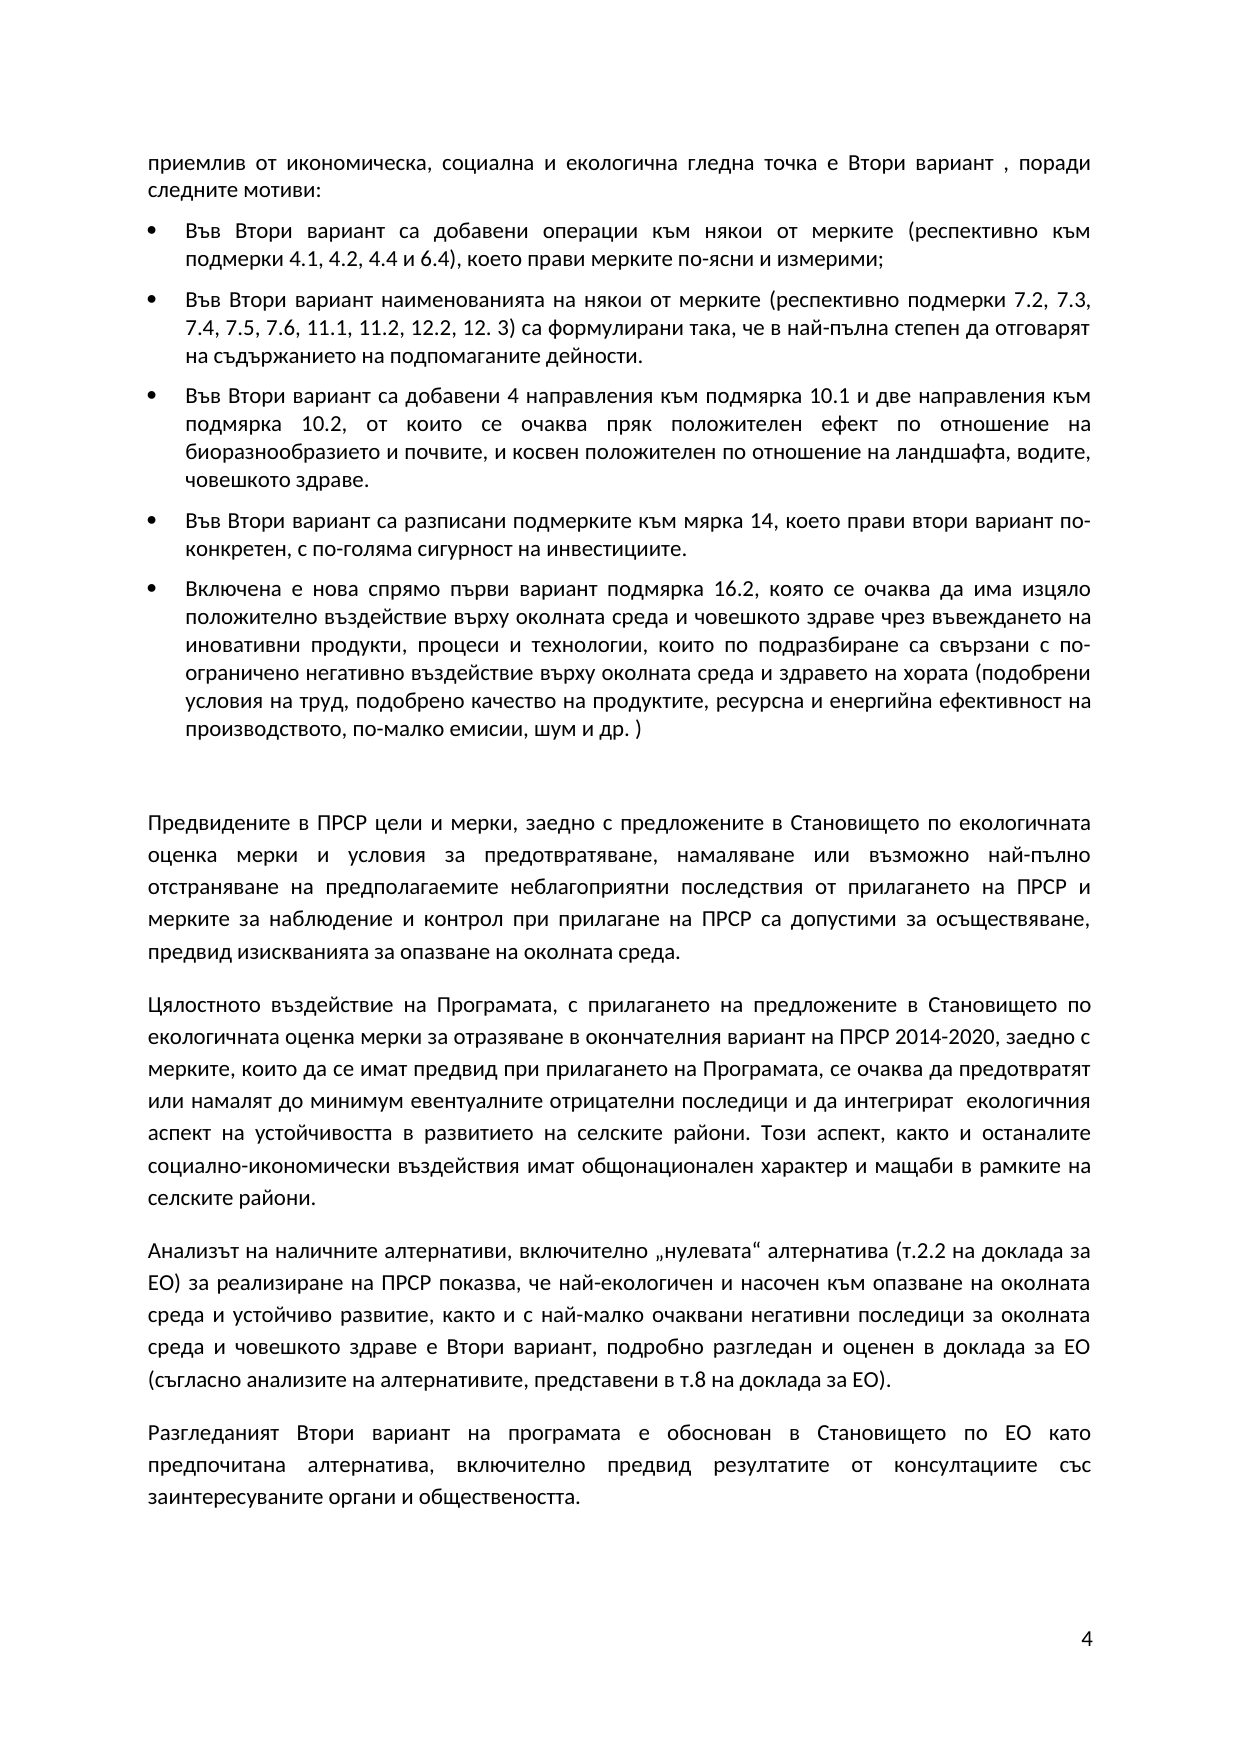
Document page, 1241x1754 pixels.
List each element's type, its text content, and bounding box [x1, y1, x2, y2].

text Разгледаният Втори вариант на програмата е обоснован в Становището по ЕО като предпочитана алтернатива, включително предвид резултатите от консултациите със заинтересуваните органи и обществеността. [148, 1418, 1093, 1510]
list Включена е нова спрямо първи вариант подмярка 16.2, която се очаква да има изцяло положително въздействие върху околната среда и човешкото здраве чрез въвеждането на иновативни продукти, процеси и технологии, които по подразбиране са свързани с по-ограничено негативно въздействие върху околната среда и здравето на хората (подобрени условия на труд, подобрено качество на продуктите, ресурсна и енергийна ефективност на производството, по-малко емисии, шум и др. ) [148, 574, 1093, 742]
text Анализът на наличните алтернативи, включително „нулевата“ алтернатива (т.2.2 на доклада за ЕО) за реализиране на ПРСР показва, че най-екологичен и насочен към опазване на околната среда и устойчиво развитие, както и с най-малко очаквани негативни последици за околната среда и човешкото здраве е Втори вариант, подробно разгледан и оценен в доклада за ЕО (съгласно анализите на алтернативите, представени в т.8 на доклада за ЕО). [148, 1236, 1093, 1393]
text Цялостното въздействие на Програмата, с прилагането на предложените в Становището по екологичната оценка мерки за отразяване в окончателния вариант на ПРСР 2014-2020, заедно с мерките, които да се имат предвид при прилагането на Програмата, се очаква да предотвратят или намалят до минимум евентуалните отрицателни последици и да интегрират екологичния аспект на устойчивостта в развитието на селските райони. Този аспект, както и останалите социално-икономически въздействия имат общонационален характер и мащаби в рамките на селските райони. [148, 990, 1093, 1211]
list Във Втори вариант наименованията на някои от мерките (респективно подмерки 7.2, 7.3, 7.4, 7.5, 7.6, 11.1, 11.2, 12.2, 12. 3) са формулирани така, че в най-пълна степен да отговарят на съдържанието на подпомаганите дейности. [148, 285, 1093, 369]
list Във Втори вариант са добавени операции към някои от мерките (респективно към подмерки 4.1, 4.2, 4.4 и 6.4), което прави мерките по-ясни и измерими; [148, 216, 1093, 272]
text Предвидените в ПРСР цели и мерки, заедно с предложените в Становището по екологичната оценка мерки и условия за предотвратяване, намаляване или възможно най-пълно отстраняване на предполагаемите неблагоприятни последствия от прилагането на ПРСР и мерките за наблюдение и контрол при прилагане на ПРСР са допустими за осъществяване, предвид изискванията за опазване на околната среда. [148, 808, 1093, 965]
list Във Втори вариант са добавени 4 направления към подмярка 10.1 и две направления към подмярка 10.2, от които се очаква пряк положителен ефект по отношение на биоразнообразието и почвите, и косвен положителен по отношение на ландшафта, водите, човешкото здраве. [148, 381, 1093, 493]
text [148, 148, 1093, 204]
list Във Втори вариант са разписани подмерките към мярка 14, което прави втори вариант по-конкретен, с по-голяма сигурност на инвестициите. [148, 506, 1093, 562]
